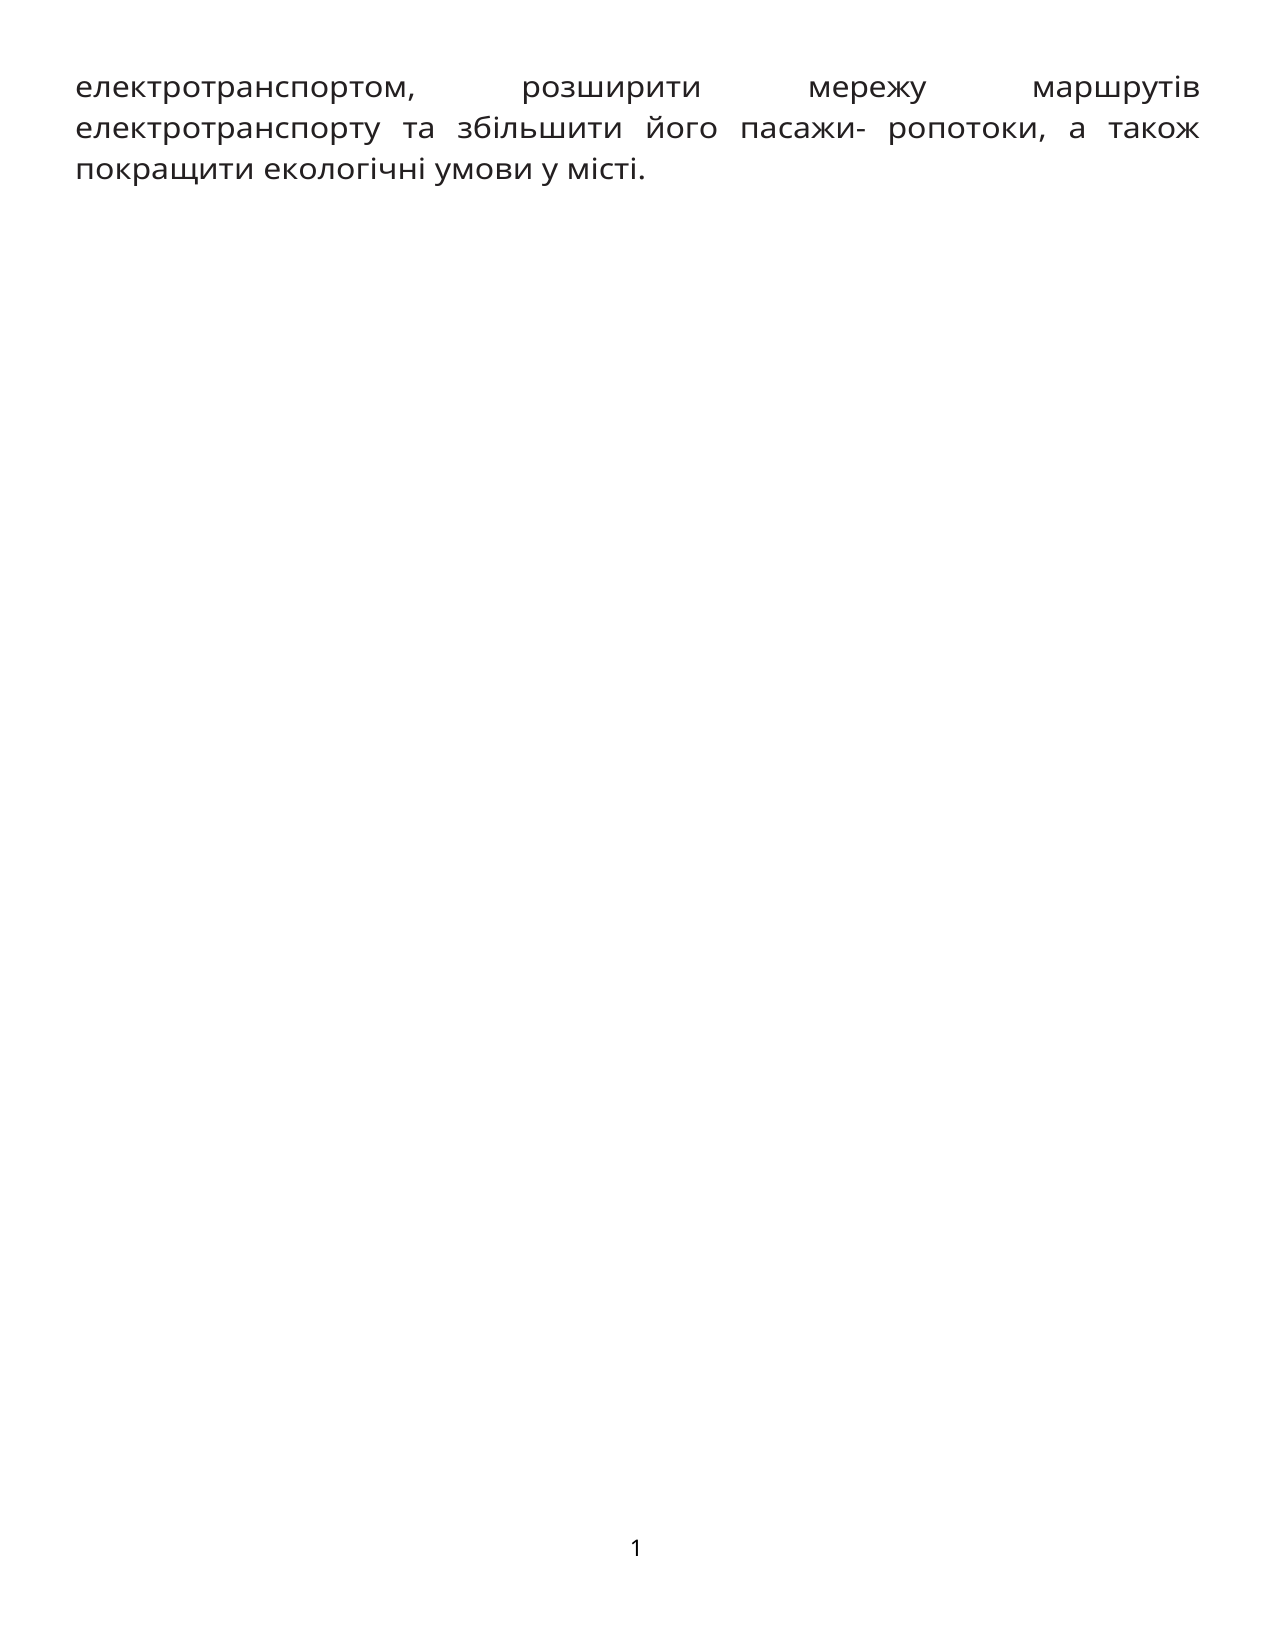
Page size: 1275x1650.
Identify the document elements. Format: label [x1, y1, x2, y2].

text [75, 67, 1200, 188]
